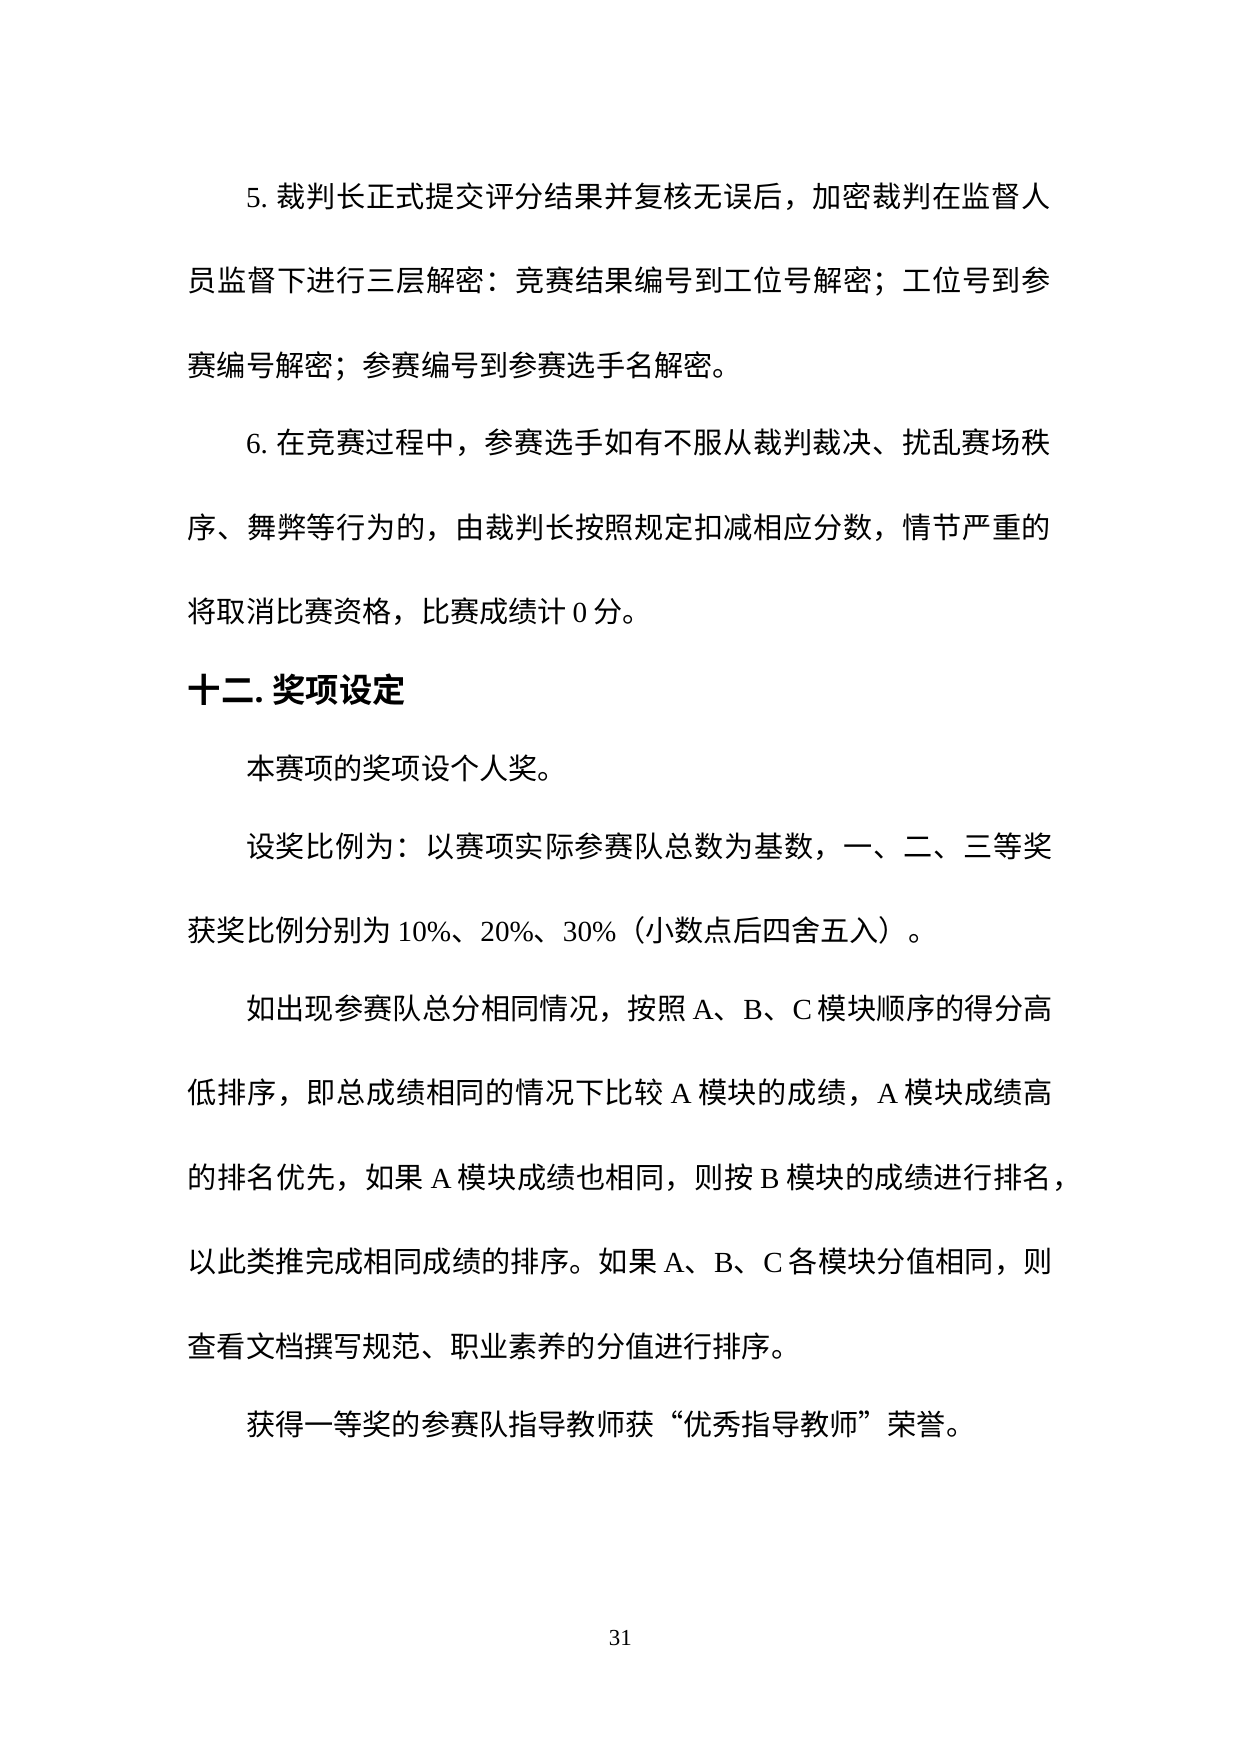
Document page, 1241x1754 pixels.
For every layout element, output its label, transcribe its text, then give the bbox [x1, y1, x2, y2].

text 本赛项的奖项设个人奖。 [187, 734, 1053, 799]
subtitle 十二. 奖项设定 [187, 655, 1053, 720]
text 5. 裁判长正式提交评分结果并复核无误后，加密裁判在监督人员监督下进行三层解密：竞赛结果编号到工位号解密；工位号到参赛编号解密；参赛编号到参赛选手名解密。 [187, 162, 1053, 396]
text 获得一等奖的参赛队指导教师获“优秀指导教师”荣誉。 [187, 1390, 1053, 1455]
text 如出现参赛队总分相同情况，按照A、B、C模块顺序的得分高低排序，即总成绩相同的情况下比较A模块的成绩，A模块成绩高的排名优先，如果A模块成绩也相同，则按B模块的成绩进行排名，以此类推完成相同成绩的排序。如果A、B、C各模块分值相同，则查看文档撰写规范、职业素养的分值进行排序。 [187, 974, 1053, 1377]
text 6. 在竞赛过程中，参赛选手如有不服从裁判裁决、扰乱赛场秩序、舞弊等行为的，由裁判长按照规定扣减相应分数，情节严重的将取消比赛资格，比赛成绩计0分。 [187, 408, 1053, 642]
text 设奖比例为：以赛项实际参赛队总数为基数，一、二、三等奖获奖比例分别为10%、20%、30%（小数点后四舍五入）。 [187, 812, 1053, 962]
